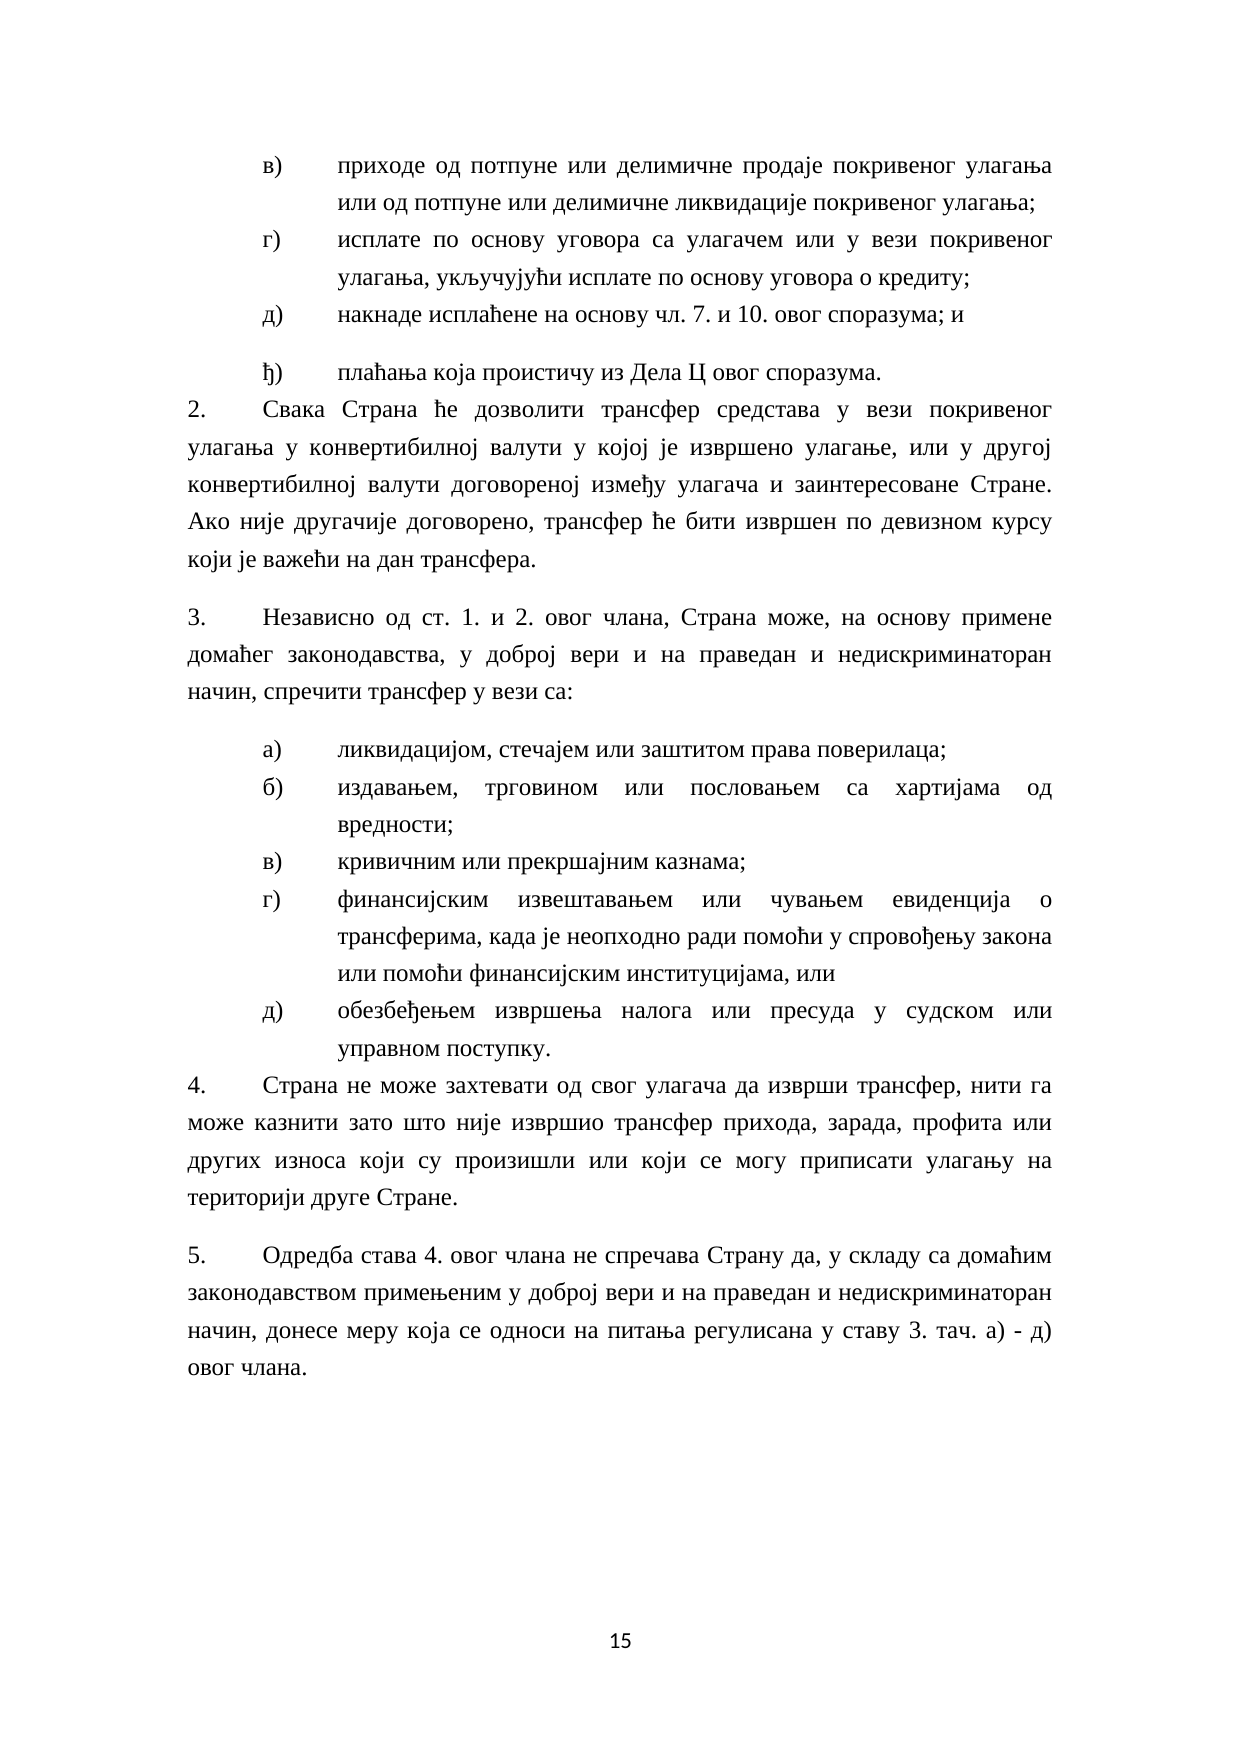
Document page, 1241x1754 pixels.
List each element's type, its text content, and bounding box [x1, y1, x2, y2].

list д) обезбеђењем извршења налога или пресуда у судском или управном поступку. [262, 996, 1053, 1062]
list в) кривичним или прекршајним казнама; [262, 846, 1053, 875]
list в) приходе од потпуне или делимичне продаје покривеног улагања или од потпуне или делимичне ликвидације покривеног улагања; [262, 150, 1053, 216]
list Независно од ст. 1. и 2. овог члана, Страна може, на основу примене домаћег законодавства, у доброј вери и на праведан и недискриминаторан начин, спречити трансфер у вези са: [187, 602, 1053, 705]
text д) накнаде исплаћене на основу чл. 7. и 10. овог споразума; и [262, 299, 1053, 328]
list а) ликвидацијом, стечајем или заштитом права поверилаца; [262, 734, 1053, 763]
list г) финансијским извештавањем или чувањем евиденција о трансферима, када је неопходно ради помоћи у спровођењу закона или помоћи финансијским институцијама, или [262, 884, 1053, 987]
list Свака Страна ће дозволити трансфер средстава у вези покривеног улагања у конвертибилној валути у којој је извршено улагање, или у другој конвертибилној валути договореној између улагача и заинтересоване Стране. Ако није другачије договорено, трансфер ће бити извршен по девизном курсу који је важећи на дан трансфера. [187, 394, 1053, 572]
list г) исплате по основу уговора са улагачем или у вези покривеног улагања, укључујући исплате по основу уговора о кредиту; [262, 224, 1053, 291]
list ђ) плаћања која проистичу из Дела Ц овог споразума. [262, 357, 1053, 386]
list Страна не може захтевати од свог улагача да изврши трансфер, нити га може казнити зато што није извршио трансфер прихода, зарада, профита или других износа који су произишли или који се могу приписати улагању на територији друге Стране. [187, 1070, 1053, 1211]
list Одредба става 4. овог члана не спречава Страну да, у складу са домаћим законодавством примењеним у доброј вери и на праведан и недискриминаторан начин, донесе меру којa се односи на питања регулисана у ставу 3. тач. а) - д) овог члана. [187, 1240, 1053, 1381]
list б) издавањем, трговином или пословањем са хартијама од вредности; [262, 772, 1053, 838]
